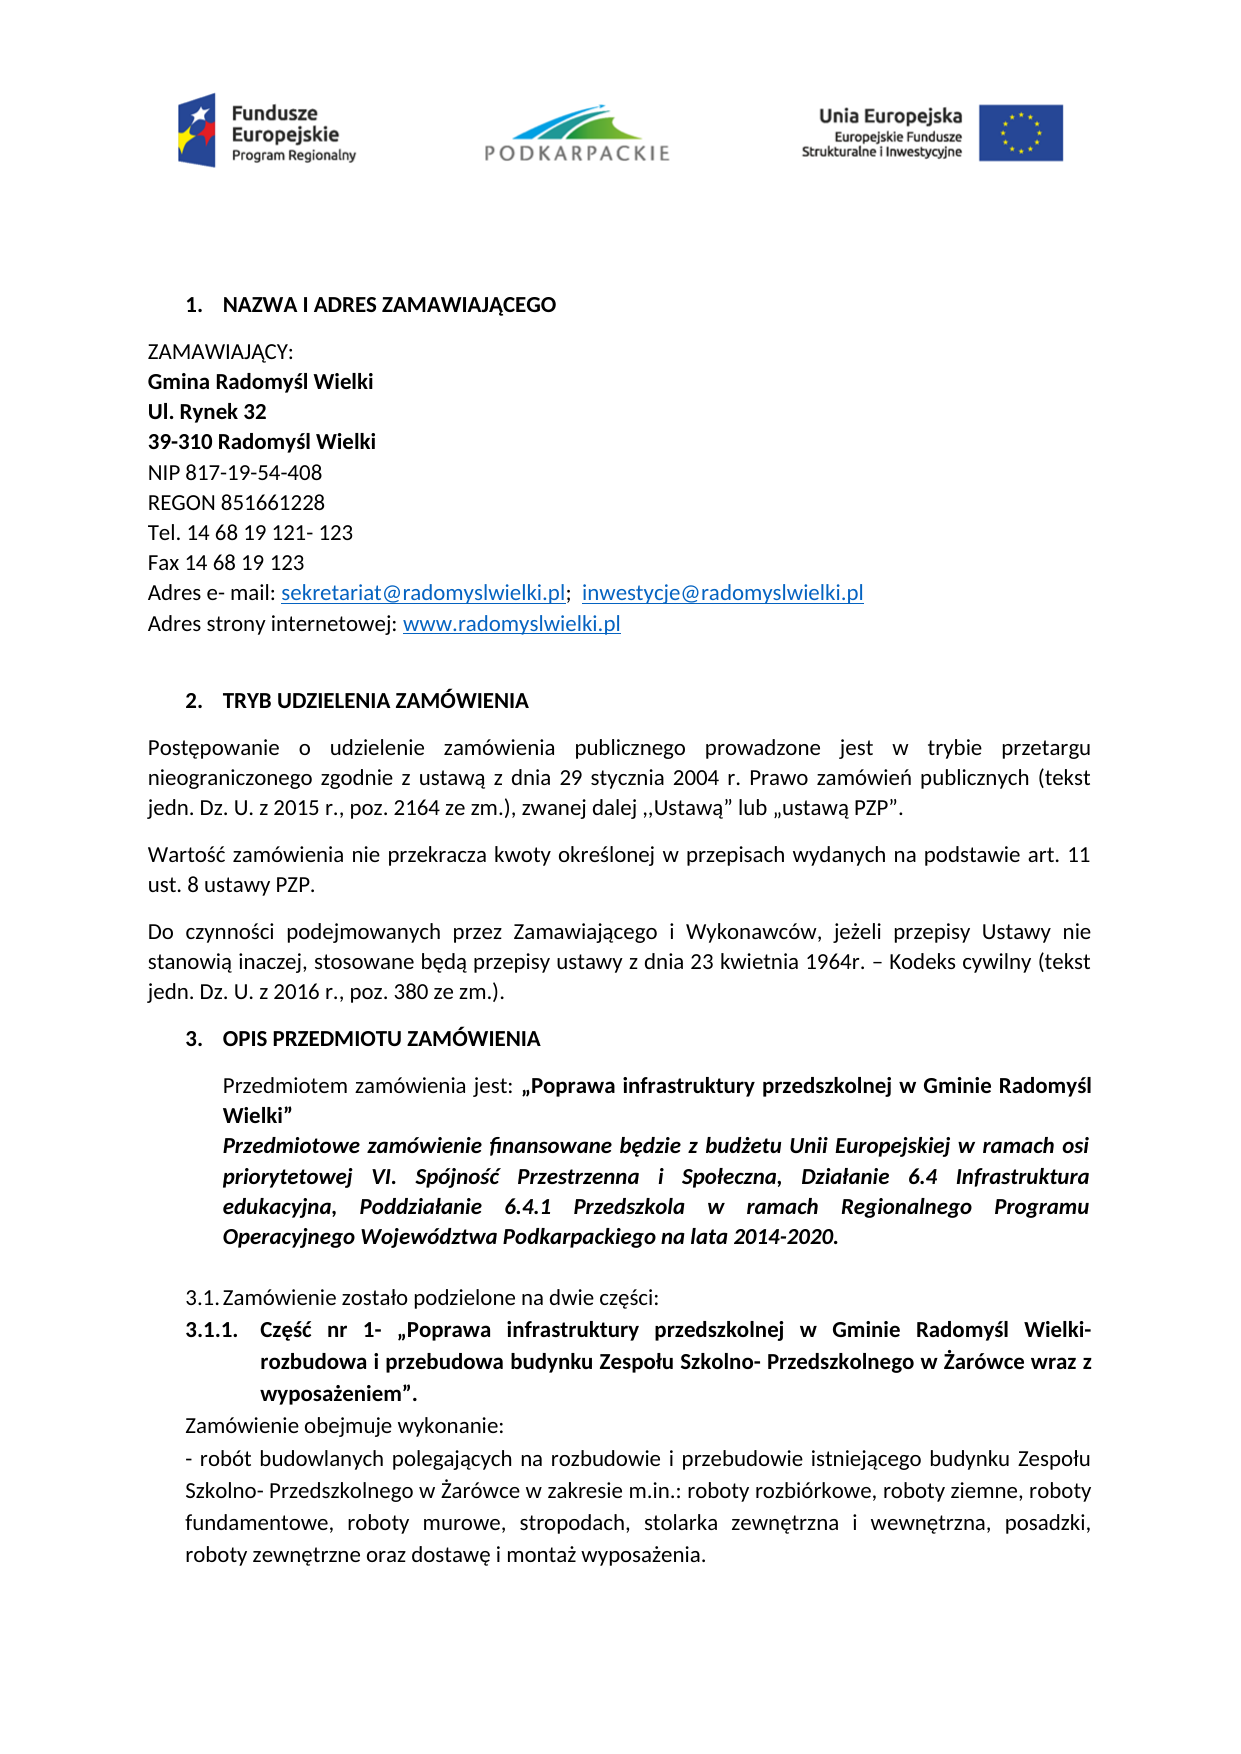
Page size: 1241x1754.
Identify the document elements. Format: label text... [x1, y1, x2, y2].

text Fax 14 68 19 123 [148, 548, 1093, 576]
text Tel. 14 68 19 121- 123 [148, 518, 1093, 546]
text Adres strony internetowej: www.radomyslwielki.pl [148, 609, 1093, 637]
text NIP 817-19-54-408 [148, 458, 1093, 486]
text Ul. Rynek 32 [148, 397, 1093, 425]
text Wartość zamówienia nie przekracza kwoty określonej w przepisach wydanych na podstawie art. 11 ust. 8 ustawy PZP. [148, 840, 1093, 898]
list Zamówienie obejmuje wykonanie: [185, 1411, 1093, 1439]
list Przedmiotem zamówienia jest: „Poprawa infrastruktury przedszkolnej w Gminie Radomyśl Wielki” [223, 1071, 1093, 1129]
text Adres e- mail: sekretariat@radomyslwielki.pl; inwestycje@radomyslwielki.pl [148, 578, 1093, 607]
text 39-310 Radomyśl Wielki [148, 427, 1093, 456]
text Do czynności podejmowanych przez Zamawiającego i Wykonawców, jeżeli przepisy Ustawy nie stanowią inaczej, stosowane będą przepisy ustawy z dnia 23 kwietnia 1964r. – Kodeks cywilny (tekst jedn. Dz. U. z 2016 r., poz. 380 ze zm.). [148, 917, 1093, 1006]
list OPIS PRZEDMIOTU ZAMÓWIENIA [185, 1024, 1093, 1052]
picture [147, 73, 1093, 197]
list Przedmiotowe zamówienie finansowane będzie z budżetu Unii Europejskiej w ramach osi priorytetowej VI. Spójność Przestrzenna i Społeczna, Działanie 6.4 Infrastruktura edukacyjna, Poddziałanie 6.4.1 Przedszkola w ramach Regionalnego Programu Operacyjnego Województwa Podkarpackiego na lata 2014-2020. [223, 1132, 1093, 1250]
text ZAMAWIAJĄCY: [148, 337, 1093, 365]
list TRYB UDZIELENIA ZAMÓWIENIA [185, 686, 1093, 714]
list NAZWA I ADRES ZAMAWIAJĄCEGO [185, 290, 1093, 318]
list - robót budowlanych polegających na rozbudowie i przebudowie istniejącego budynku Zespołu Szkolno- Przedszkolnego w Żarówce w zakresie m.in.: roboty rozbiórkowe, roboty ziemne, roboty fundamentowe, roboty murowe, stropodach, stolarka zewnętrzna i wewnętrzna, posadzki, roboty zewnętrzne oraz dostawę i montaż wyposażenia. [185, 1444, 1093, 1568]
text Gmina Radomyśl Wielki [148, 367, 1093, 395]
text Postępowanie o udzielenie zamówienia publicznego prowadzone jest w trybie przetargu nieograniczonego zgodnie z ustawą z dnia 29 stycznia 2004 r. Prawo zamówień publicznych (tekst jedn. Dz. U. z 2015 r., poz. 2164 ze zm.), zwanej dalej ,,Ustawą” lub „ustawą PZP”. [148, 733, 1093, 821]
text REGON 851661228 [148, 488, 1093, 516]
text Zamówienie zostało podzielone na dwie części: [185, 1283, 1093, 1311]
list Część nr 1- „Poprawa infrastruktury przedszkolnej w Gminie Radomyśl Wielki- rozbudowa i przebudowa budynku Zespołu Szkolno- Przedszkolnego w Żarówce wraz z wyposażeniem”. [185, 1315, 1093, 1407]
